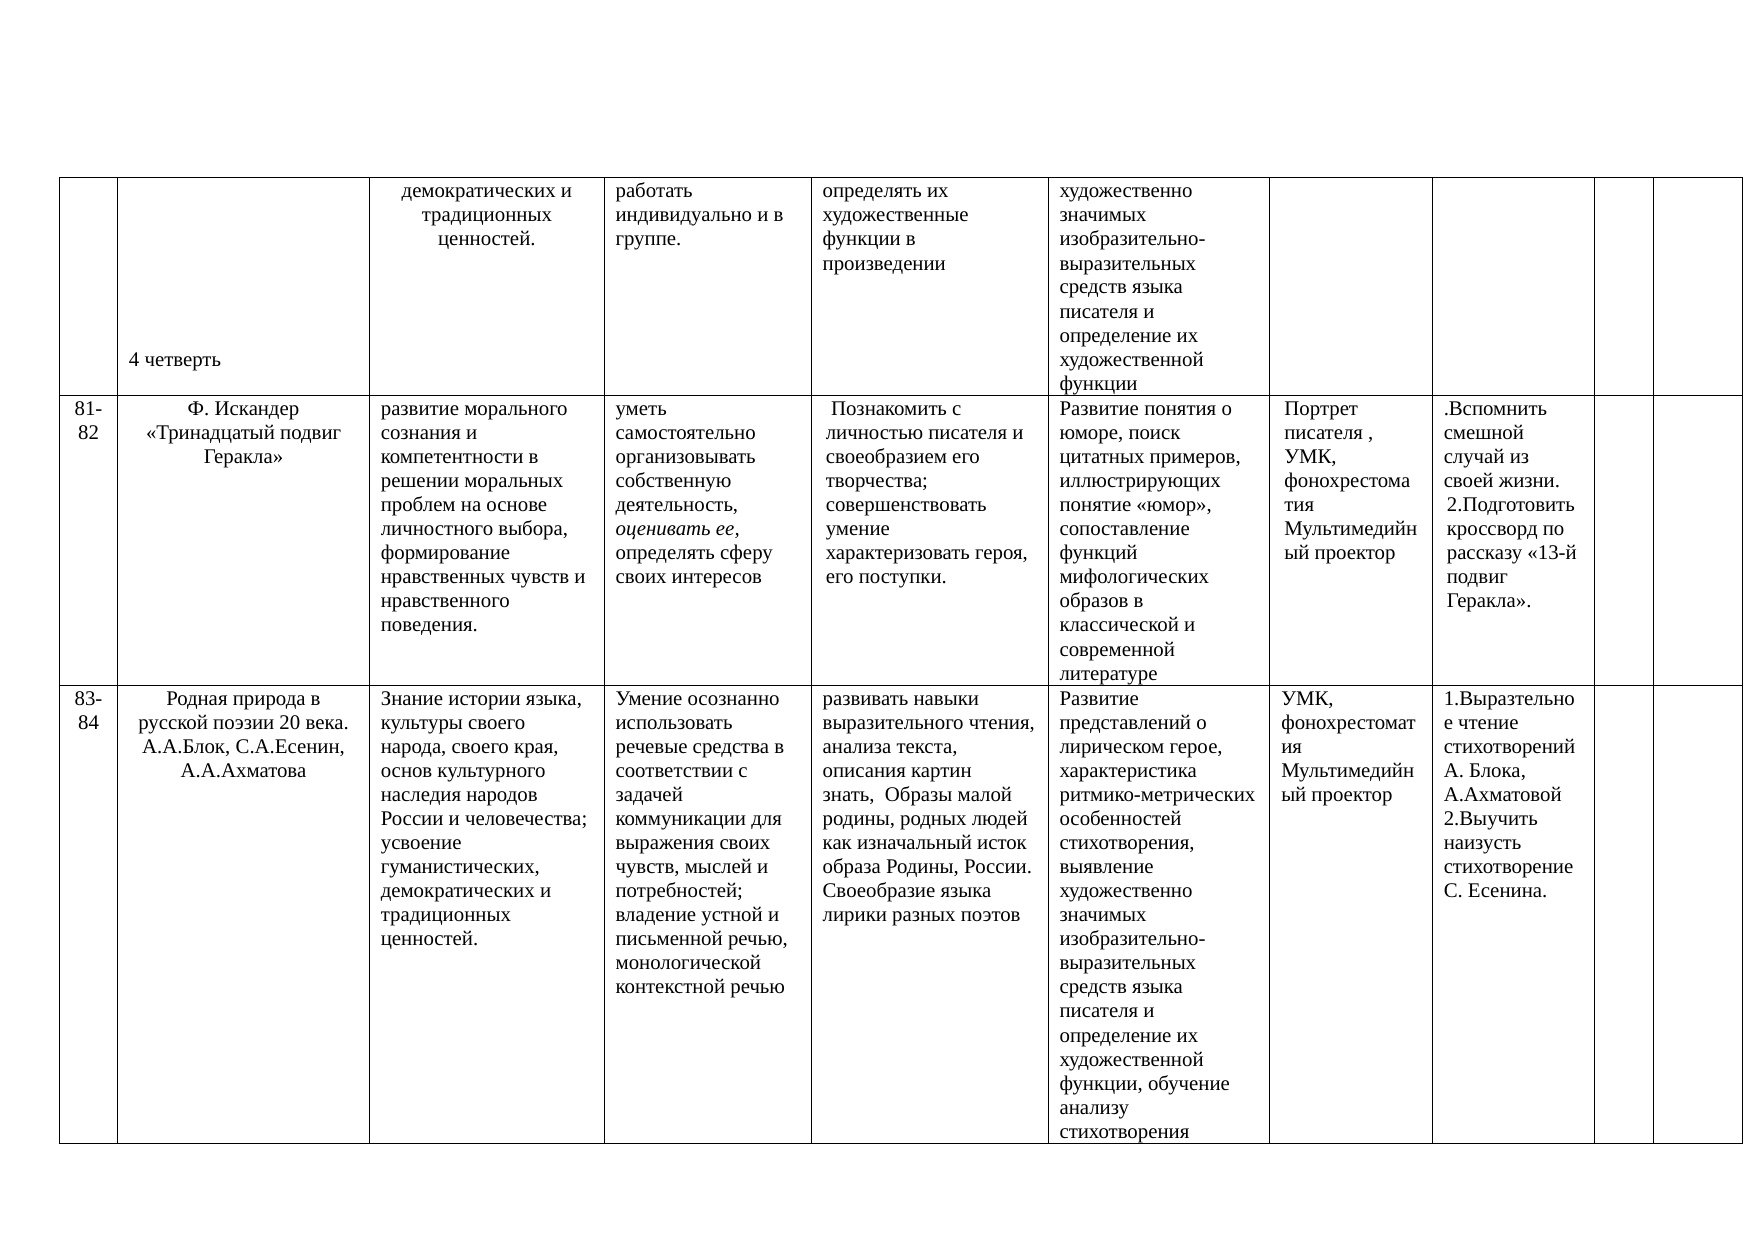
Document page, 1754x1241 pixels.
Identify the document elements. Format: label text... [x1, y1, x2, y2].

table_cell [1654, 396, 1742, 684]
table_cell Родная природа в русской поэзии 20 века. А.А.Блок, С.А.Есенин, А.А.Ахматова [118, 686, 369, 1143]
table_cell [812, 178, 1048, 395]
table_cell развитие морального сознания и компетентности в решении моральных проблем на основе личностного выбора, формирование нравственных чувств и нравственного поведения. [370, 396, 604, 684]
table_cell .Вспомнить смешной случай из своей жизни. 2.Подготовить кроссворд по рассказу «13-й подвиг Геракла». [1433, 396, 1594, 684]
table_cell 83-84 [60, 686, 117, 1143]
table_cell [1654, 178, 1742, 395]
table_cell Развитие представлений о лирическом герое, характеристика ритмико-метрических особенностей стихотворения, выявление художественно значимых изобразительно-выразительных средств языка писателя и определение их художественной функции, обучение анализу стихотворения [1049, 686, 1269, 1143]
table_cell Развитие понятия о юморе, поиск цитатных примеров, иллюстрирующих понятие «юмор», сопоставление функций мифологических образов в классической и современной литературе [1049, 396, 1269, 684]
table_cell 1.Выразтельное чтение стихотворений А. Блока, А.Ахматовой 2.Выучить наизусть стихотворение С. Есенина. [1433, 686, 1594, 1143]
table_cell Портрет писателя , УМК, фонохрестоматия Мультимедийный проектор [1270, 396, 1432, 684]
table_cell Ф. Искандер «Тринадцатый подвиг Геракла» [118, 396, 369, 684]
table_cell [1270, 178, 1432, 395]
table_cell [118, 178, 369, 395]
table_cell [1595, 178, 1653, 395]
table_cell УМК, фонохрестоматия Мультимедийный проектор [1270, 686, 1432, 1143]
table_cell уметь самостоятельно организовывать собственную деятельность, оценивать ее, определять сферу своих интересов [605, 396, 811, 684]
table_cell 81-82 [60, 396, 117, 684]
table_cell [1595, 686, 1653, 1143]
table_cell [1595, 396, 1653, 684]
table_cell Познакомить с личностью писателя и своеобразием его творчества; совершенствовать умение характеризовать героя, его поступки. [812, 396, 1048, 684]
table_cell развивать навыки выразительного чтения, анализа текста, описания картин знать, Образы малой родины, родных людей как изначальный исток образа Родины, России. Своеобразие языка лирики разных поэтов [812, 686, 1048, 1143]
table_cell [1433, 178, 1594, 395]
table_cell Умение осознанно использовать речевые средства в соответствии с задачей коммуникации для выражения своих чувств, мыслей и потребностей; владение устной и письменной речью, монологической контекстной речью [605, 686, 811, 1143]
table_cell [605, 178, 811, 395]
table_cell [370, 178, 604, 395]
table_cell 80 [60, 178, 117, 395]
table_cell [1654, 686, 1742, 1143]
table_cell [1049, 178, 1269, 395]
